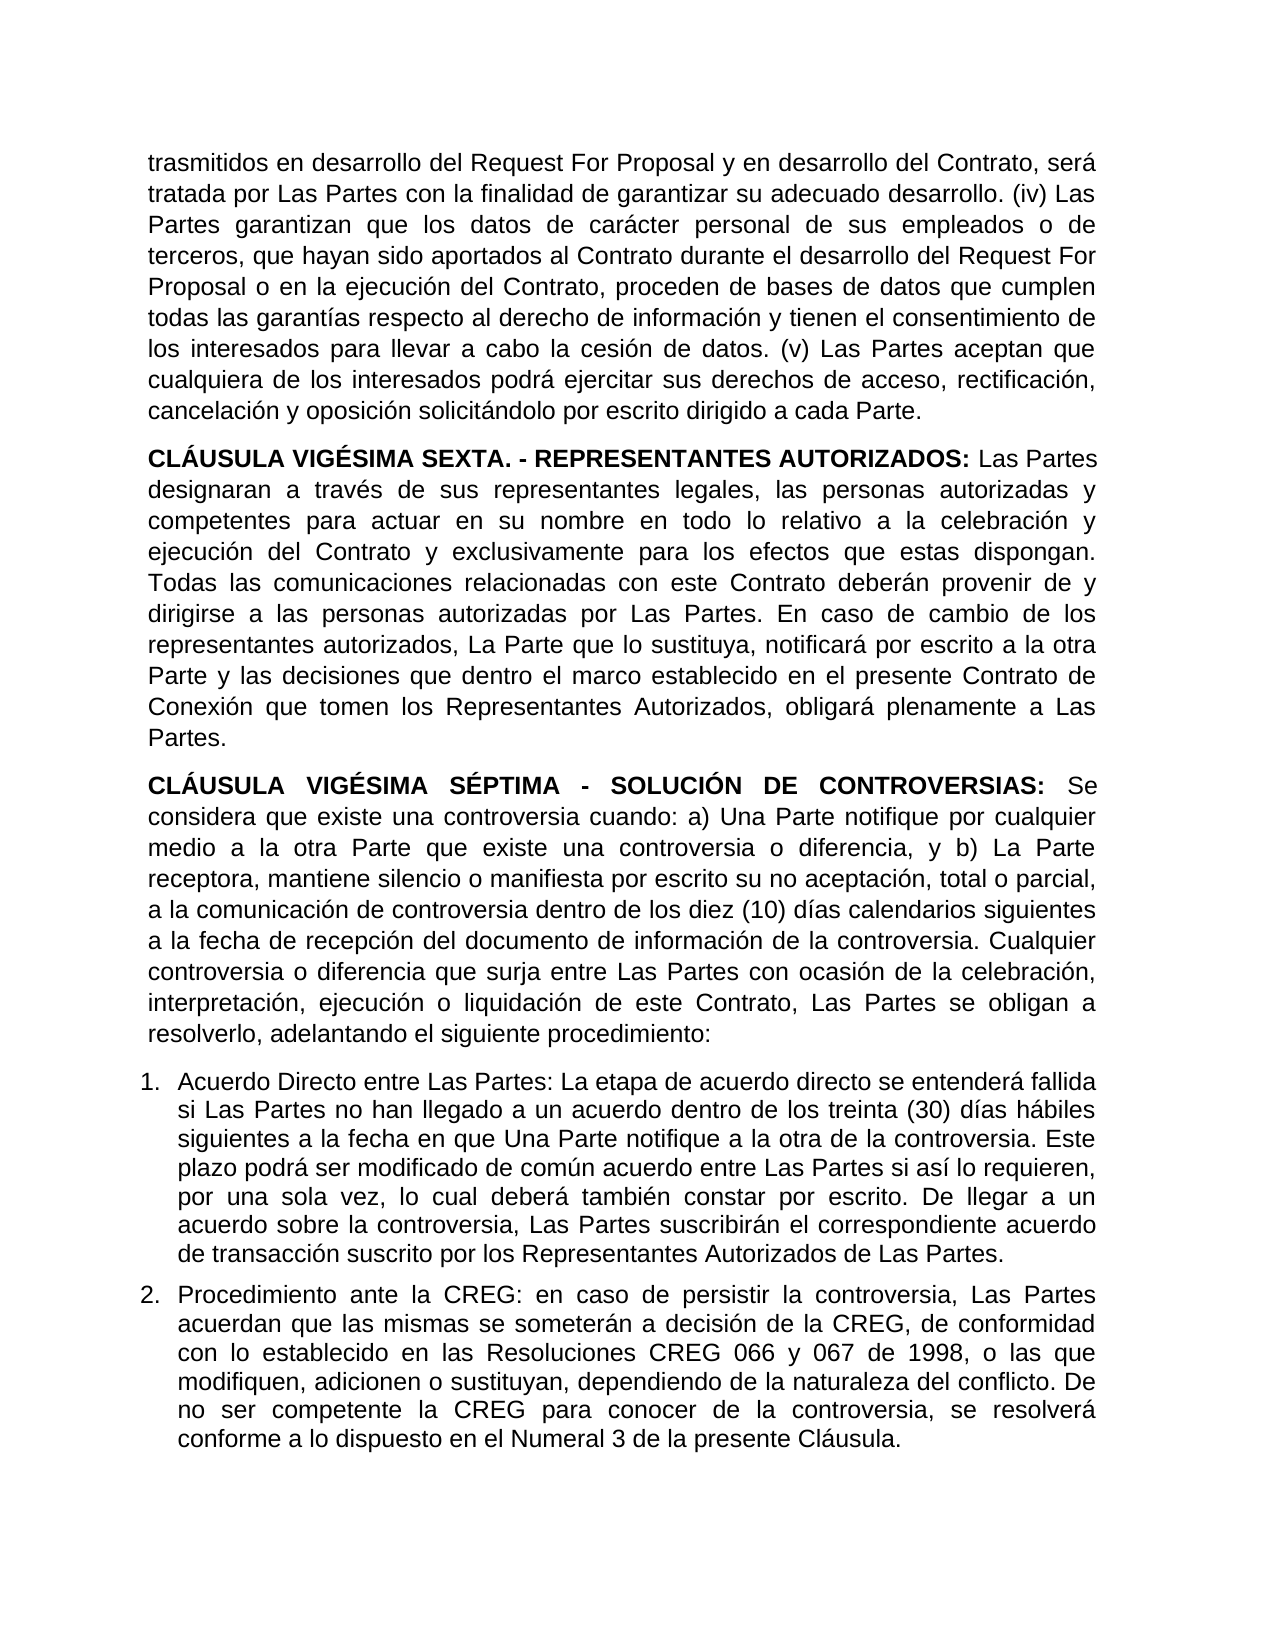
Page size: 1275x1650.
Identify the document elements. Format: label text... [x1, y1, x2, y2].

text CLÁUSULA VIGÉSIMA SÉPTIMA - SOLUCIÓN DE CONTROVERSIAS: Se considera que existe una controversia cuando: a) Una Parte notifique por cualquier medio a la otra Parte que existe una controversia o diferencia, y b) La Parte receptora, mantiene silencio o manifiesta por escrito su no aceptación, total o parcial, a la comunicación de controversia dentro de los diez (10) días calendarios siguientes a la fecha de recepción del documento de información de la controversia. Cualquier controversia o diferencia que surja entre Las Partes con ocasión de la celebración, interpretación, ejecución o liquidación de este Contrato, Las Partes se obligan a resolverlo, adelantando el siguiente procedimiento: [148, 771, 1098, 1048]
text CLÁUSULA VIGÉSIMA SEXTA. - REPRESENTANTES AUTORIZADOS: Las Partes designaran a través de sus representantes legales, las personas autorizadas y competentes para actuar en su nombre en todo lo relativo a la celebración y ejecución del Contrato y exclusivamente para los efectos que estas dispongan. Todas las comunicaciones relacionadas con este Contrato deberán provenir de y dirigirse a las personas autorizadas por Las Partes. En caso de cambio de los representantes autorizados, La Parte que lo sustituya, notificará por escrito a la otra Parte y las decisiones que dentro el marco establecido en el presente Contrato de Conexión que tomen los Representantes Autorizados, obligará plenamente a Las Partes. [148, 444, 1098, 752]
list Acuerdo Directo entre Las Partes: La etapa de acuerdo directo se entenderá fallida si Las Partes no han llegado a un acuerdo dentro de los treinta (30) días hábiles siguientes a la fecha en que Una Parte notifique a la otra de la controversia. Este plazo podrá ser modificado de común acuerdo entre Las Partes si así lo requieren, por una sola vez, lo cual deberá también constar por escrito. De llegar a un acuerdo sobre la controversia, Las Partes suscribirán el correspondiente acuerdo de transacción suscrito por los Representantes Autorizados de Las Partes. [140, 1067, 1098, 1268]
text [148, 148, 1098, 425]
list Procedimiento ante la CREG: en caso de persistir la controversia, Las Partes acuerdan que las mismas se someterán a decisión de la CREG, de conformidad con lo establecido en las Resoluciones CREG 066 y 067 de 1998, o las que modifiquen, adicionen o sustituyan, dependiendo de la naturaleza del conflicto. De no ser competente la CREG para conocer de la controversia, se resolverá conforme a lo dispuesto en el Numeral 3 de la presente Cláusula. [140, 1281, 1098, 1453]
